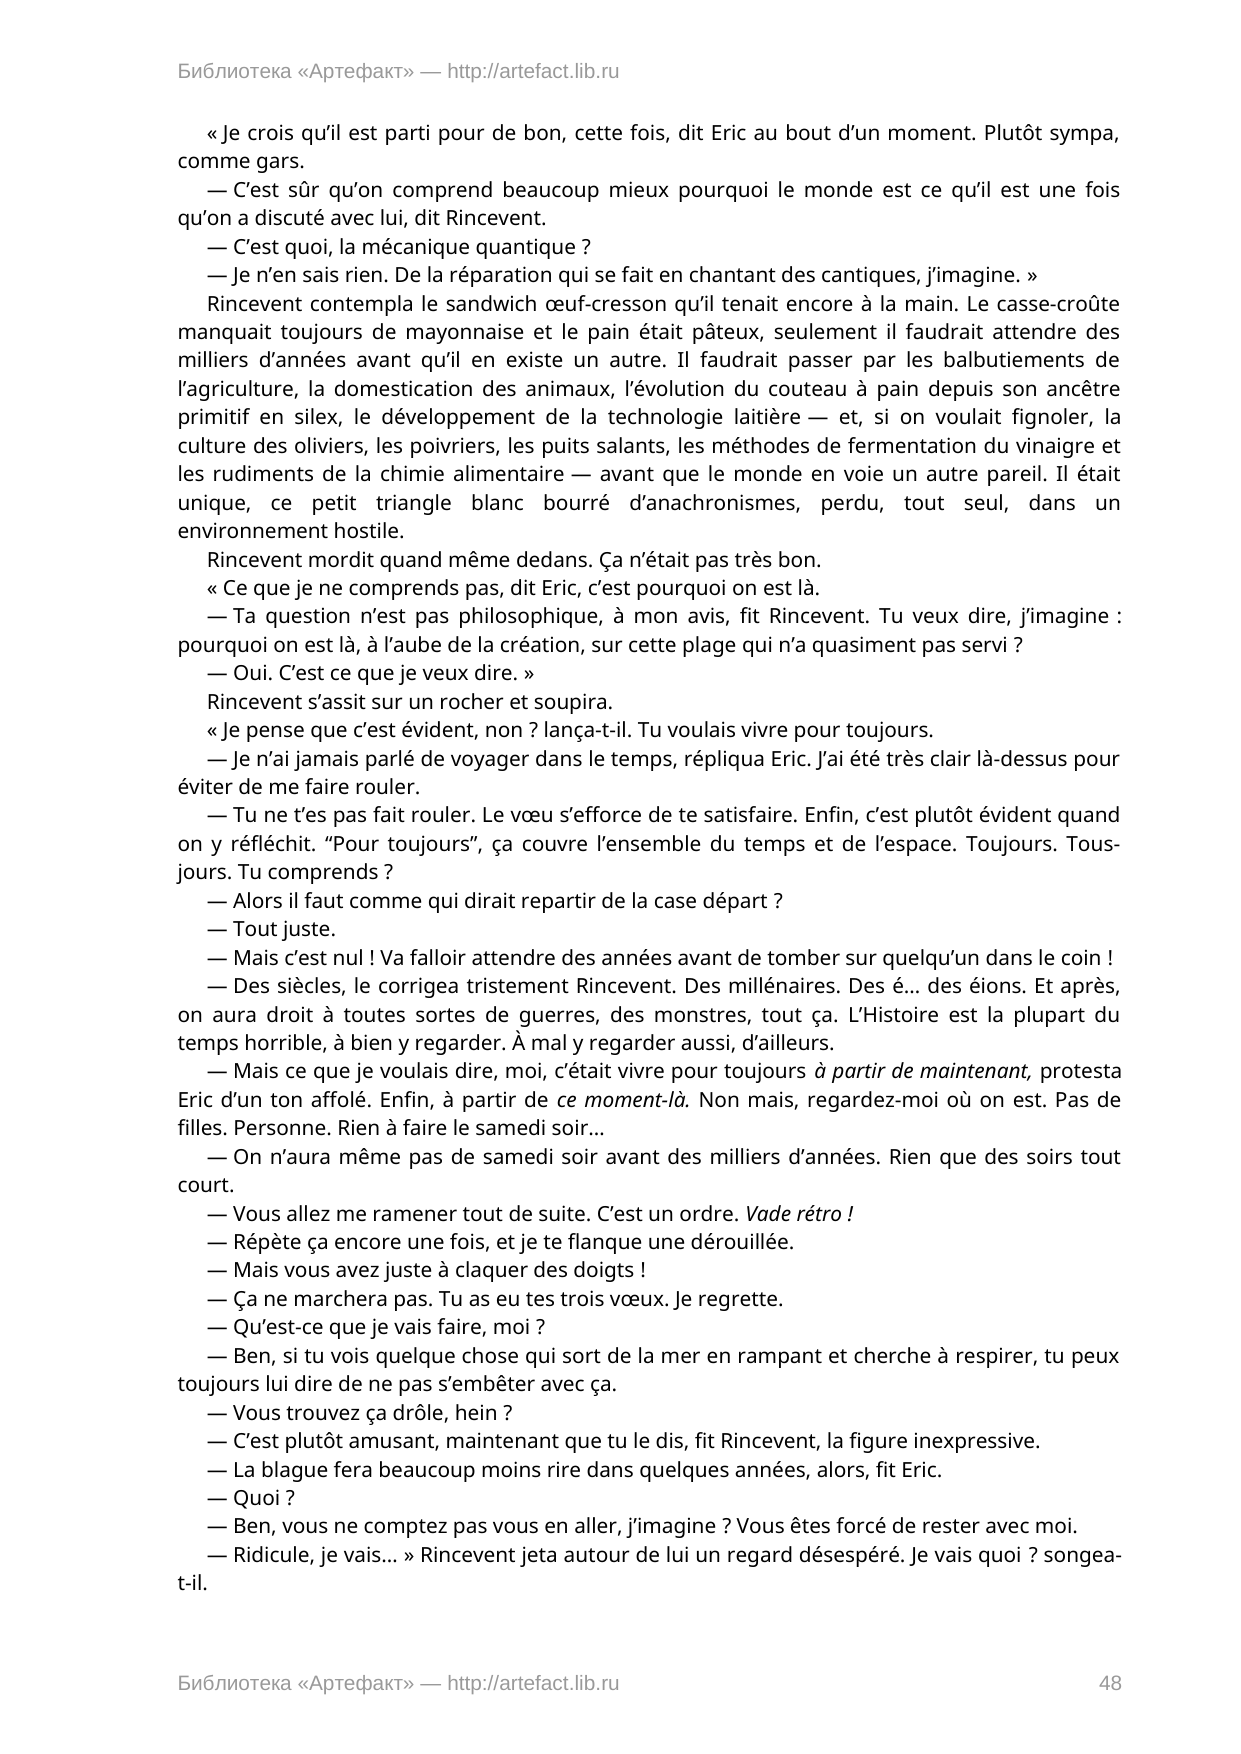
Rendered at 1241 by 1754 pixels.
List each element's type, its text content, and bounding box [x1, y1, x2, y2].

text — Ça ne marchera pas. Tu as eu tes trois vœux. Je regrette. [177, 1284, 1122, 1312]
text — Je n’ai jamais parlé de voyager dans le temps, répliqua Eric. J’ai été très clair là-dessus pour éviter de me faire rouler. [177, 744, 1122, 801]
text — Ta question n’est pas philosophique, à mon avis, fit Rincevent. Tu veux dire, j’imagine : pourquoi on est là, à l’aube de la création, sur cette plage qui n’a quasiment pas servi ? [177, 602, 1122, 658]
text — Vous allez me ramener tout de suite. C’est un ordre. Vade rétro ! [177, 1199, 1122, 1227]
text — On n’aura même pas de samedi soir avant des milliers d’années. Rien que des soirs tout court. [177, 1142, 1122, 1199]
text — Vous trouvez ça drôle, hein ? [177, 1398, 1122, 1426]
text — C’est plutôt amusant, maintenant que tu le dis, fit Rincevent, la figure inexpressive. [177, 1426, 1122, 1455]
text — Ben, si tu vois quelque chose qui sort de la mer en rampant et cherche à respirer, tu peux toujours lui dire de ne pas s’embêter avec ça. [177, 1341, 1122, 1398]
text — Ben, vous ne comptez pas vous en aller, j’imagine ? Vous êtes forcé de rester avec moi. [177, 1512, 1122, 1540]
text Rincevent contempla le sandwich œuf-cresson qu’il tenait encore à la main. Le casse-croûte manquait toujours de mayonnaise et le pain était pâteux, seulement il faudrait attendre des milliers d’années avant qu’il en existe un autre. Il faudrait passer par les balbutiements de l’agriculture, la domestication des animaux, l’évolution du couteau à pain depuis son ancêtre primitif en silex, le développement de la technologie laitière — et, si on voulait fignoler, la culture des oliviers, les poivriers, les puits salants, les méthodes de fermentation du vinaigre et les rudiments de la chimie alimentaire — avant que le monde en voie un autre pareil. Il était unique, ce petit triangle blanc bourré d’anachronismes, perdu, tout seul, dans un environnement hostile. [177, 289, 1122, 545]
text — Des siècles, le corrigea tristement Rincevent. Des millénaires. Des é… des éions. Et après, on aura droit à toutes sortes de guerres, des monstres, tout ça. L’Histoire est la plupart du temps horrible, à bien y regarder. À mal y regarder aussi, d’ailleurs. [177, 971, 1122, 1057]
text — Oui. C’est ce que je veux dire. » [177, 658, 1122, 687]
text — C’est quoi, la mécanique quantique ? [177, 232, 1122, 260]
text Rincevent mordit quand même dedans. Ça n’était pas très bon. [177, 545, 1122, 573]
text « Ce que je ne comprends pas, dit Eric, c’est pourquoi on est là. [177, 573, 1122, 602]
text — Mais c’est nul ! Va falloir attendre des années avant de tomber sur quelqu’un dans le coin ! [177, 943, 1122, 971]
text — Tu ne t’es pas fait rouler. Le vœu s’efforce de te satisfaire. Enfin, c’est plutôt évident quand on y réfléchit. “Pour toujours”, ça couvre l’ensemble du temps et de l’espace. Toujours. Tous-jours. Tu comprends ? [177, 801, 1122, 886]
text « Je crois qu’il est parti pour de bon, cette fois, dit Eric au bout d’un moment. Plutôt sympa, comme gars. [177, 118, 1122, 175]
text « Je pense que c’est évident, non ? lança-t-il. Tu voulais vivre pour toujours. [177, 715, 1122, 744]
text — Ridicule, je vais… » Rincevent jeta autour de lui un regard désespéré. Je vais quoi ? songea-t-il. [177, 1540, 1122, 1597]
text — La blague fera beaucoup moins rire dans quelques années, alors, fit Eric. [177, 1455, 1122, 1483]
text — Qu’est-ce que je vais faire, moi ? [177, 1312, 1122, 1341]
text Rincevent s’assit sur un rocher et soupira. [177, 687, 1122, 715]
text — Tout juste. [177, 914, 1122, 943]
text — Répète ça encore une fois, et je te flanque une dérouillée. [177, 1227, 1122, 1256]
text — Mais vous avez juste à claquer des doigts ! [177, 1256, 1122, 1284]
text — Quoi ? [177, 1483, 1122, 1512]
text — Je n’en sais rien. De la réparation qui se fait en chantant des cantiques, j’imagine. » [177, 260, 1122, 289]
text — Alors il faut comme qui dirait repartir de la case départ ? [177, 886, 1122, 914]
text — Mais ce que je voulais dire, moi, c’était vivre pour toujours à partir de maintenant, protesta Eric d’un ton affolé. Enfin, à partir de ce moment-là. Non mais, regardez-moi où on est. Pas de filles. Personne. Rien à faire le samedi soir… [177, 1057, 1122, 1142]
text — C’est sûr qu’on comprend beaucoup mieux pourquoi le monde est ce qu’il est une fois qu’on a discuté avec lui, dit Rincevent. [177, 175, 1122, 232]
